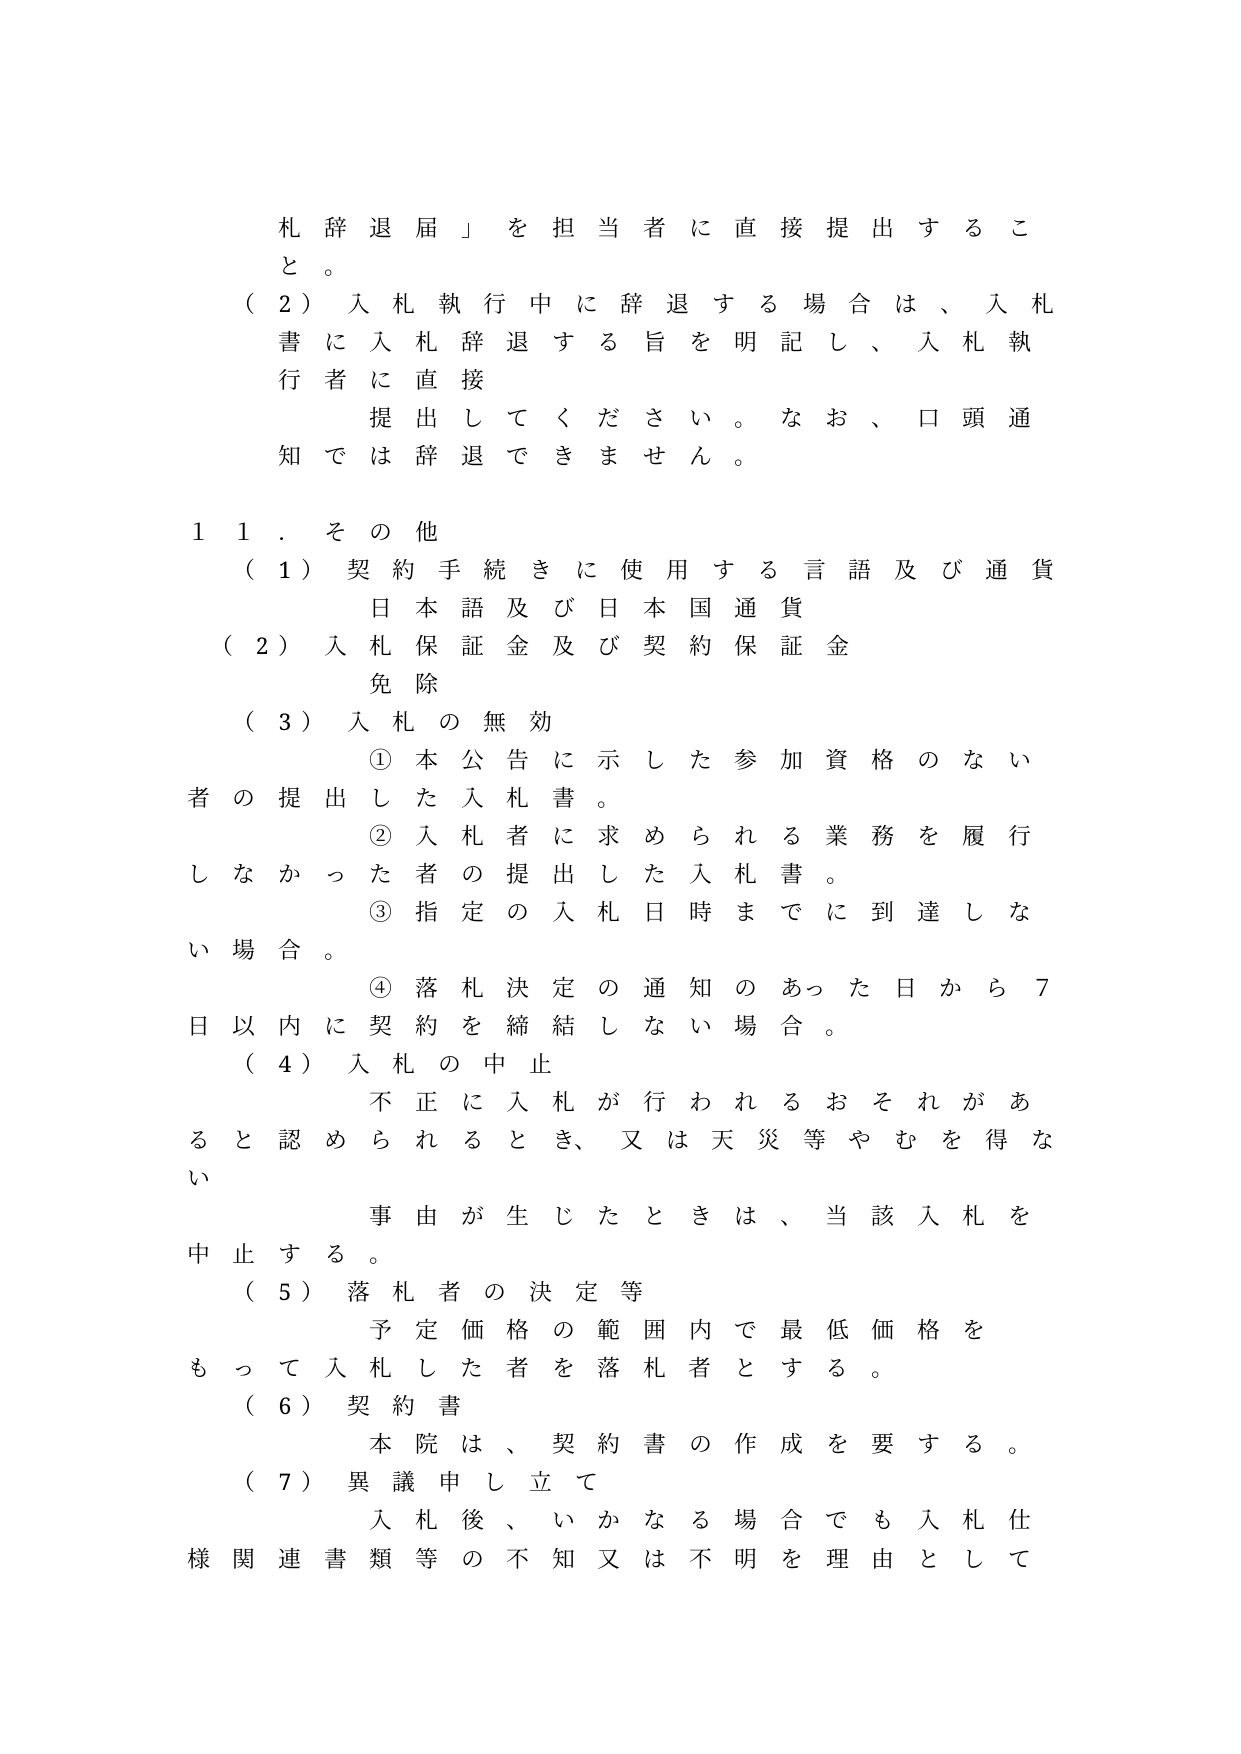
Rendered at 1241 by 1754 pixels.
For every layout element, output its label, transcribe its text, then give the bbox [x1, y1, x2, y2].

text 入札後、いかなる場合でも入札仕様関連書類等の不知又は不明を理由として [187, 1500, 1083, 1576]
text （5）落札者の決定等 [187, 1272, 1083, 1310]
text （3）入札の無効 [187, 702, 1083, 740]
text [187, 207, 1083, 283]
text 事由が生じたときは、当該入札を中止する。 [187, 1196, 1083, 1272]
text 提出してください。なお、口頭通知では辞退できません。 [187, 397, 1083, 473]
text （6）契約書 [187, 1386, 1083, 1424]
text ③指定の入札日時までに到達しない場合。 [187, 892, 1083, 968]
text ④落札決定の通知のあった日から７日以内に契約を締結しない場合。 [187, 968, 1083, 1044]
text 本院は、契約書の作成を要する。 [187, 1424, 1083, 1462]
text （7）異議申し立て [187, 1462, 1083, 1500]
text （4）入札の中止 [187, 1044, 1083, 1082]
text （1）契約手続きに使用する言語及び通貨 [187, 549, 1083, 588]
text ②入札者に求められる業務を履行しなかった者の提出した入札書。 [187, 816, 1083, 892]
text 予定価格の範囲内で最低価格をもって入札した者を落札者とする。 [187, 1310, 1083, 1386]
text 不正に入札が行われるおそれがあると認められるとき、又は天災等やむを得ない [187, 1082, 1083, 1196]
text （2）入札保証金及び契約保証金 [187, 626, 1083, 664]
text 日本語及び日本国通貨 [187, 588, 1083, 626]
text 免除 [187, 664, 1083, 702]
text （2）入札執行中に辞退する場合は、入札書に入札辞退する旨を明記し、入札執行者に直接 [187, 283, 1083, 397]
text １１．その他 [187, 512, 1083, 549]
text ①本公告に示した参加資格のない者の提出した入札書。 [187, 740, 1083, 816]
